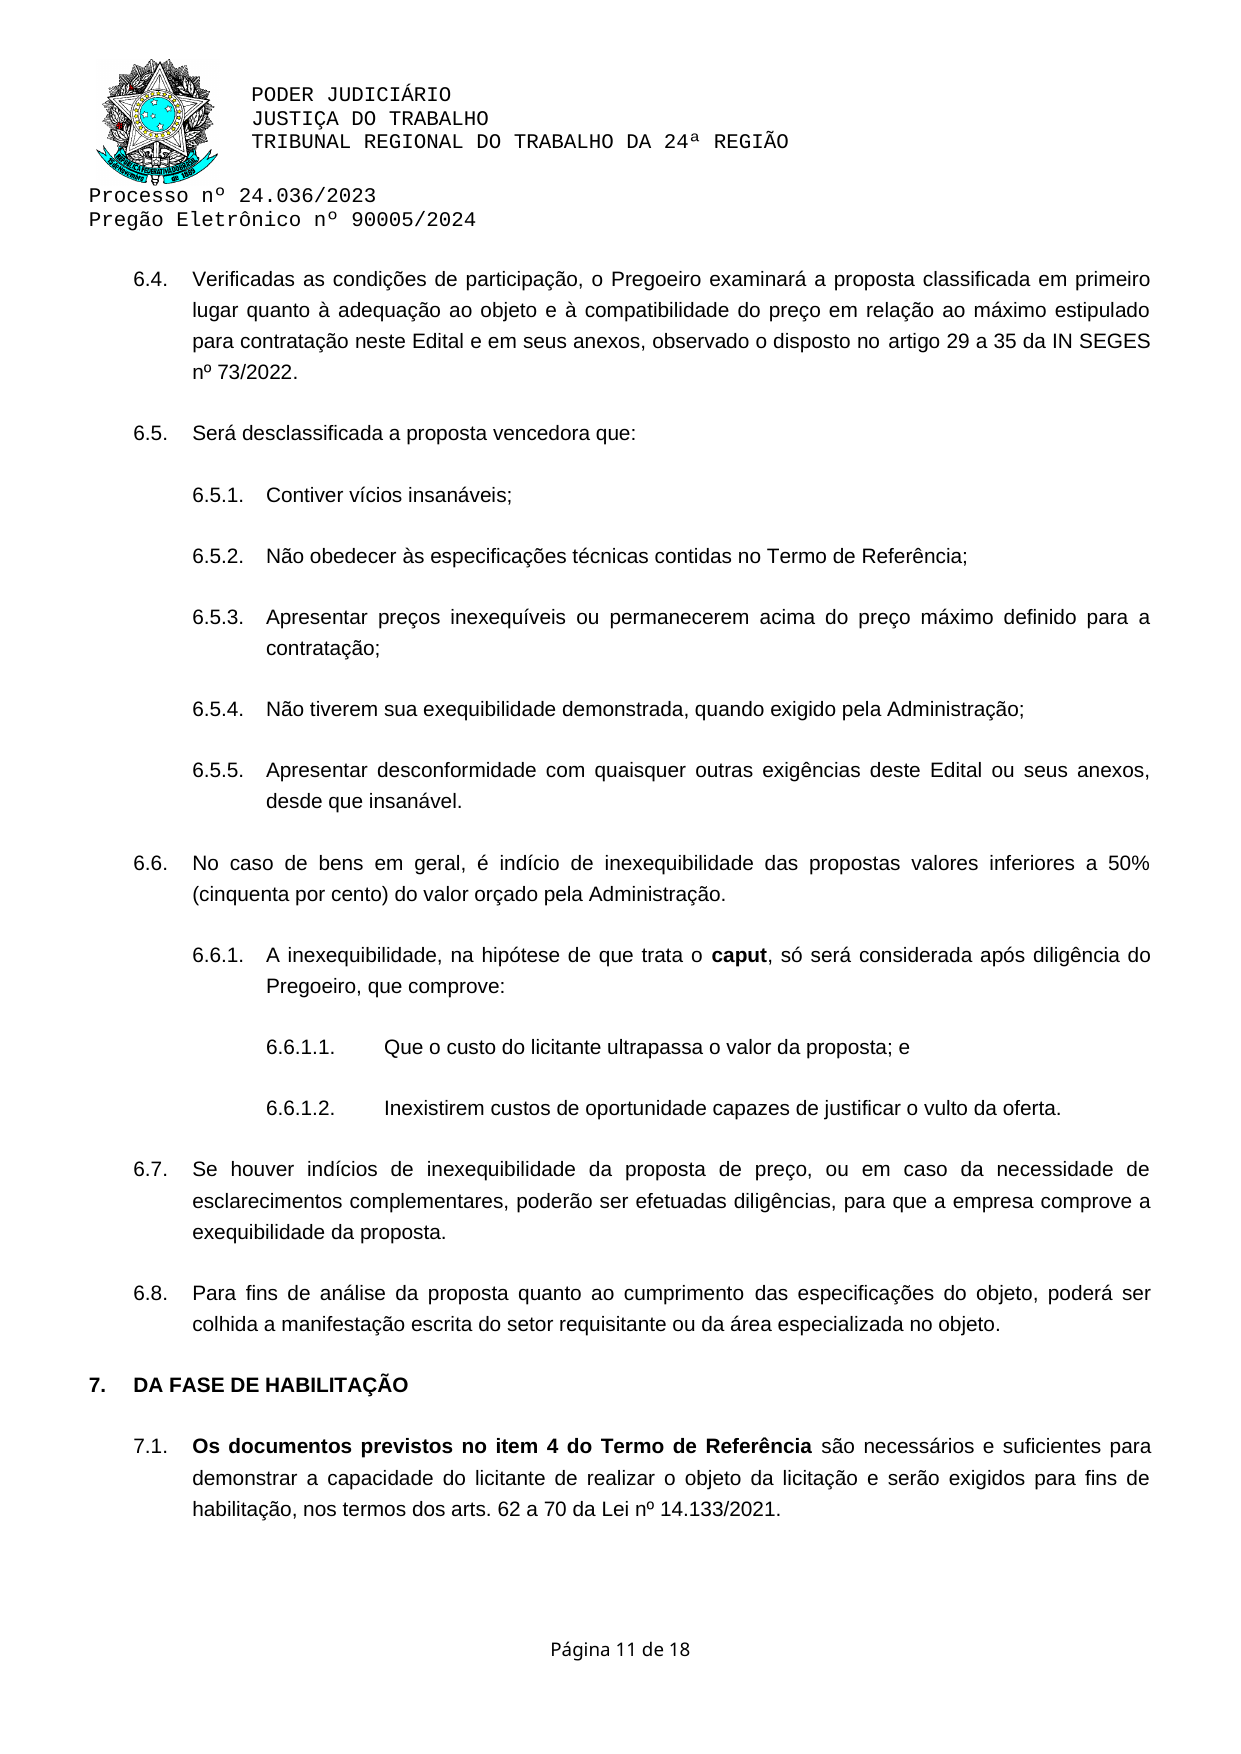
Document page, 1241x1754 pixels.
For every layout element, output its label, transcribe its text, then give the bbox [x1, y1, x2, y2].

text Os documentos previstos no item 4 do Termo de Referência são necessários e suficientes para demonstrar a capacidade do licitante de realizar o objeto da licitação e serão exigidos para fins de habilitação, nos termos dos arts. 62 a 70 da Lei nº 14.133/2021. [133, 1434, 1152, 1520]
text DA FASE DE HABILITAÇÃO [89, 1373, 1152, 1397]
picture [96, 59, 220, 186]
text Se houver indícios de inexequibilidade da proposta de preço, ou em caso da necessidade de esclarecimentos complementares, poderão ser efetuadas diligências, para que a empresa comprove a exequibilidade da proposta. [133, 1157, 1152, 1243]
text No caso de bens em geral, é indício de inexequibilidade das propostas valores inferiores a 50% (cinquenta por cento) do valor orçado pela Administração. [133, 850, 1152, 906]
list Não tiverem sua exequibilidade demonstrada, quando exigido pela Administração; [192, 697, 1152, 721]
list Não obedecer às especificações técnicas contidas no Termo de Referência; [192, 543, 1152, 567]
text Que o custo do licitante ultrapassa o valor da proposta; e [266, 1035, 1152, 1059]
list Apresentar desconformidade com quaisquer outras exigências deste Edital ou seus anexos, desde que insanável. [192, 758, 1152, 813]
text Para fins de análise da proposta quanto ao cumprimento das especificações do objeto, poderá ser colhida a manifestação escrita do setor requisitante ou da área especializada no objeto. [133, 1281, 1152, 1336]
list Contiver vícios insanáveis; [192, 482, 1152, 506]
list Apresentar preços inexequíveis ou permanecerem acima do preço máximo definido para a contratação; [192, 605, 1152, 660]
list A inexequibilidade, na hipótese de que trata o caput, só será considerada após diligência do Pregoeiro, que comprove: [192, 943, 1152, 998]
text Será desclassificada a proposta vencedora que: [133, 421, 1152, 445]
text Inexistirem custos de oportunidade capazes de justificar o vulto da oferta. [266, 1096, 1152, 1120]
text Verificadas as condições de participação, o Pregoeiro examinará a proposta classificada em primeiro lugar quanto à adequação ao objeto e à compatibilidade do preço em relação ao máximo estipulado para contratação neste Edital e em seus anexos, observado o disposto no artigo 29 a 35 da IN SEGES nº 73/2022. [133, 267, 1152, 384]
